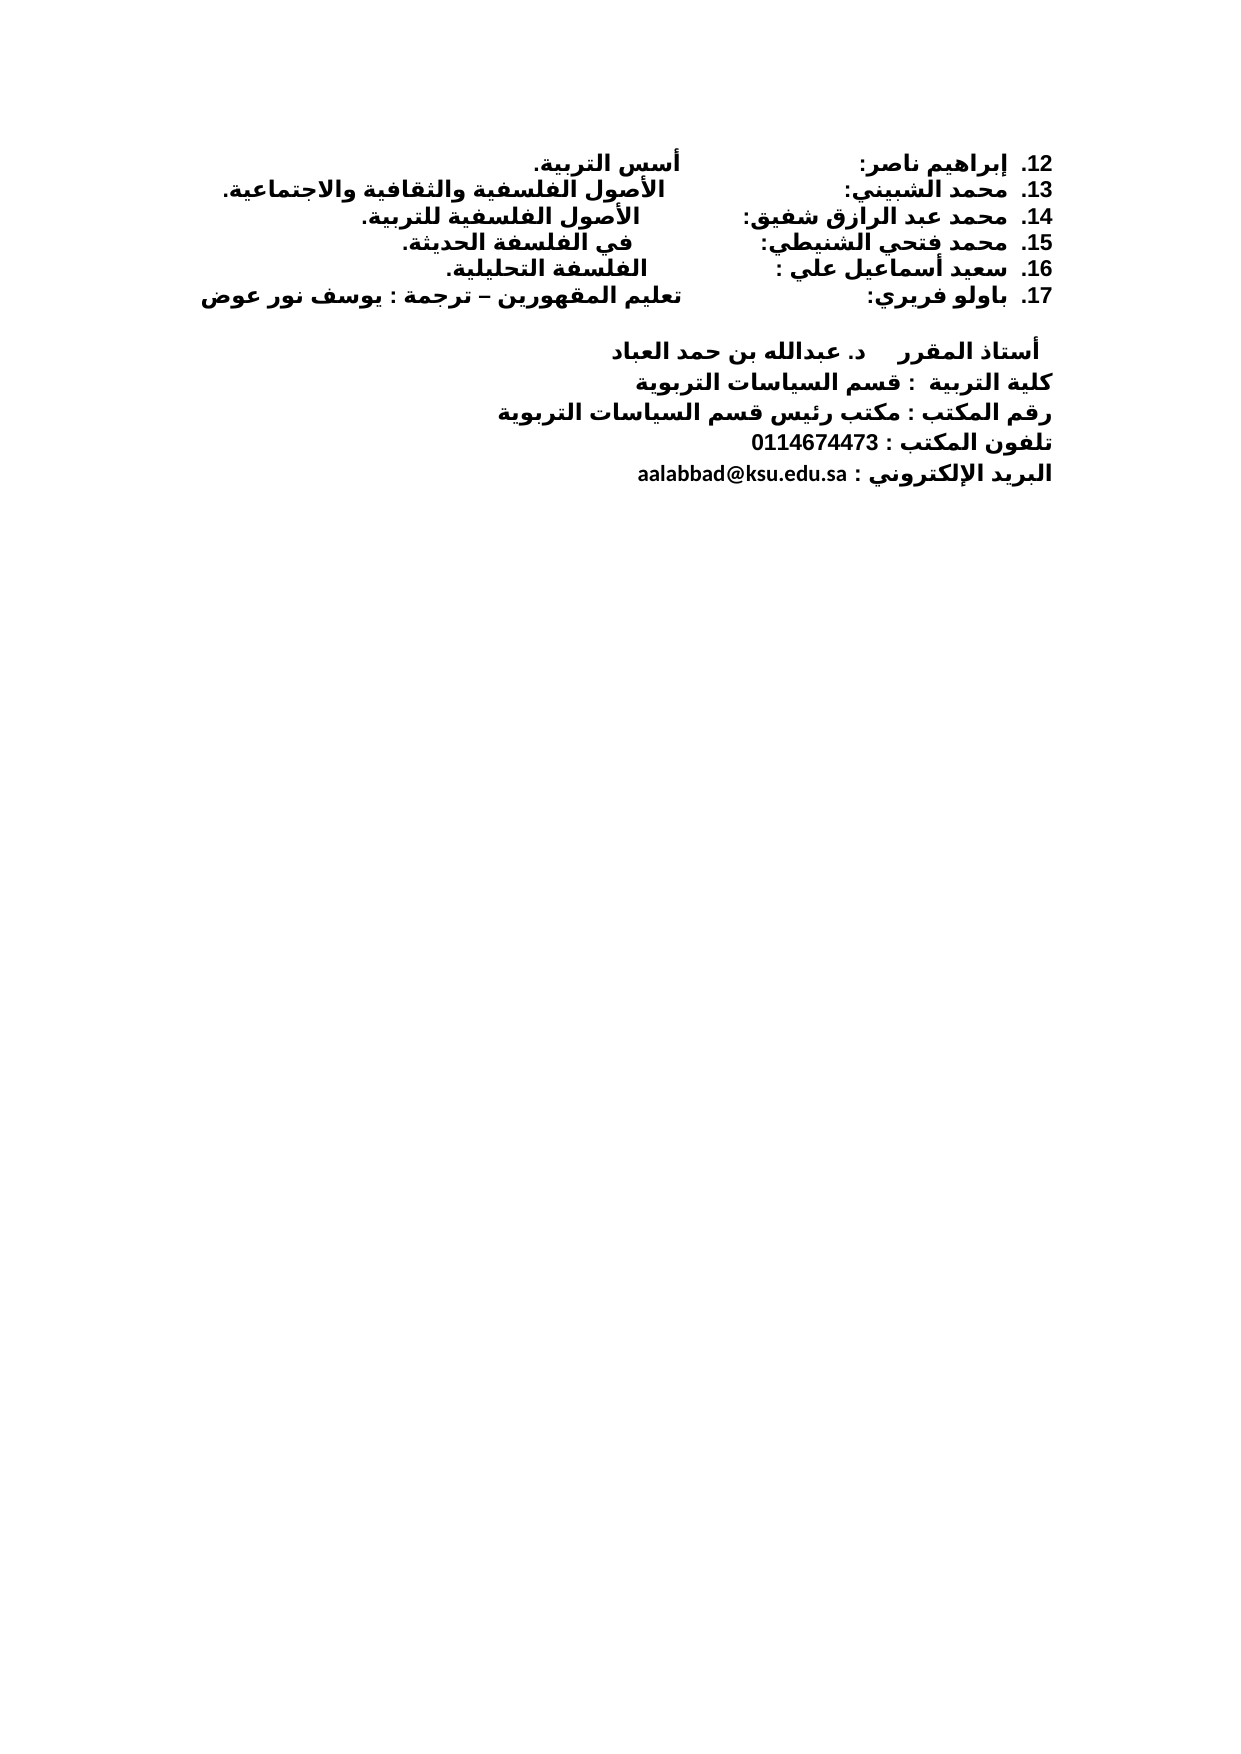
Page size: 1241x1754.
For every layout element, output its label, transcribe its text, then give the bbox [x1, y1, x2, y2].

text 13. محمد الشبيني: الأصول الفلسفية والثقافية والاجتماعية. [187, 176, 1053, 203]
text 16. سعيد أسماعيل علي : الفلسفة التحليلية. [187, 255, 1053, 282]
text 14. محمد عبد الرازق شفيق: الأصول الفلسفية للتربية. [187, 203, 1053, 229]
text 17. باولو فريري: تعليم المقهورين – ترجمة : يوسف نور عوض [187, 282, 1053, 308]
text البريد الإلكتروني : aalabbad@ksu.edu.sa [187, 459, 1053, 487]
text رقم المكتب : مكتب رئيس قسم السياسات التربوية [187, 399, 1053, 425]
text 12. إبراهيم ناصر: أسس التربية. [187, 150, 1053, 176]
text 15. محمد فتحي الشنيطي: في الفلسفة الحديثة. [187, 229, 1053, 255]
text أستاذ المقرر د. عبدالله بن حمد العباد [187, 338, 1053, 365]
text كلية التربية : قسم السياسات التربوية [187, 368, 1053, 395]
text تلفون المكتب : 0114674473 [187, 429, 1053, 455]
